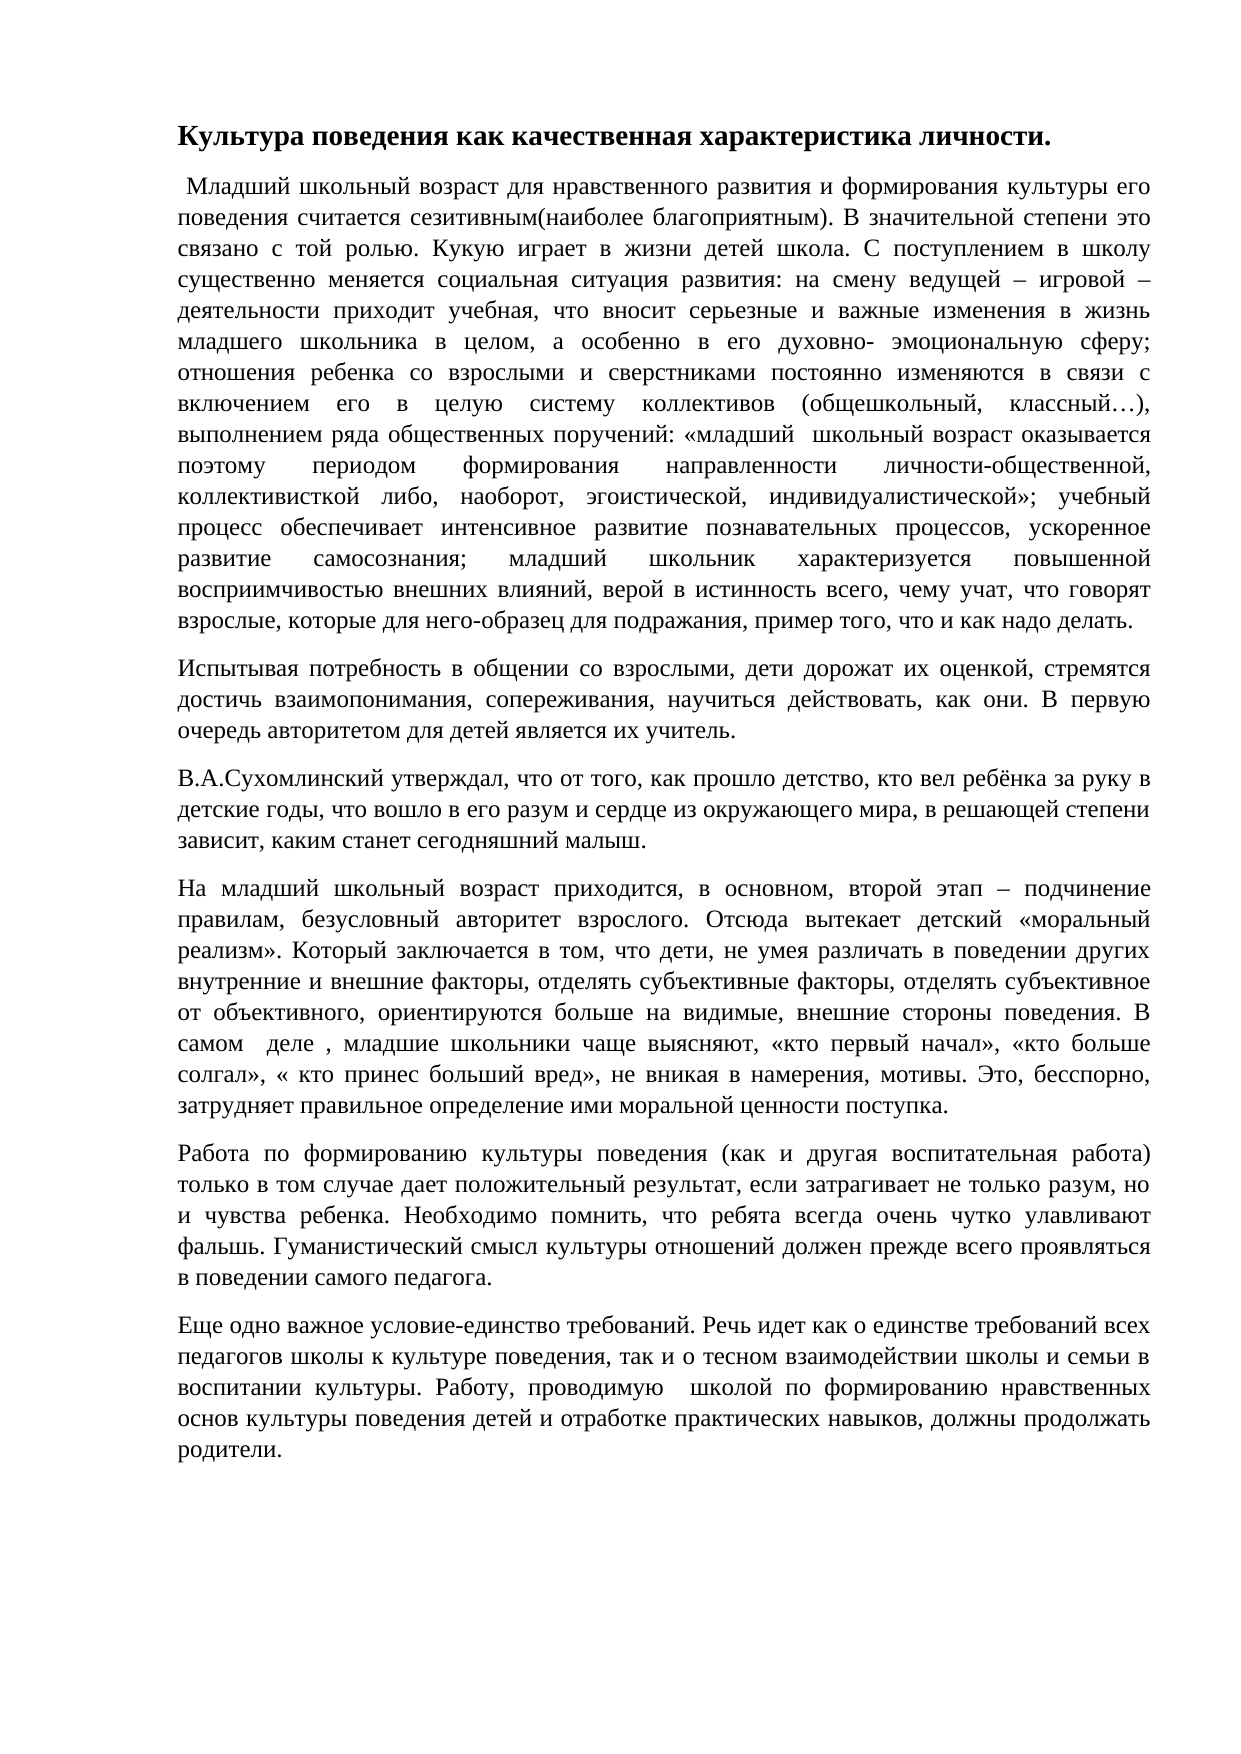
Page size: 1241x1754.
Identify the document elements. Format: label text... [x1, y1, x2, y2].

text На младший школьный возраст приходится, в основном, второй этап – подчинение правилам, безусловный авторитет взрослого. Отсюда вытекает детский «моральный реализм». Который заключается в том, что дети, не умея различать в поведении других внутренние и внешние факторы, отделять субъективные факторы, отделять субъективное от объективного, ориентируются больше на видимые, внешние стороны поведения. В самом деле , младшие школьники чаще выясняют, «кто первый начал», «кто больше солгал», « кто принес больший вред», не вникая в намерения, мотивы. Это, бесспорно, затрудняет правильное определение ими моральной ценности поступка. [177, 873, 1152, 1119]
text Культура поведения как качественная характеристика личности. [177, 118, 1152, 152]
text Еще одно важное условие-единство требований. Речь идет как о единстве требований всех педагогов школы к культуре поведения, так и о тесном взаимодействии школы и семьи в воспитании культуры. Работу, проводимую школой по формированию нравственных основ культуры поведения детей и отработке практических навыков, должны продолжать родители. [177, 1310, 1152, 1463]
text Младший школьный возраст для нравственного развития и формирования культуры его поведения считается сезитивным(наиболее благоприятным). В значительной степени это связано с той ролью. Кукую играет в жизни детей школа. С поступлением в школу существенно меняется социальная ситуация развития: на смену ведущей – игровой –деятельности приходит учебная, что вносит серьезные и важные изменения в жизнь младшего школьника в целом, а особенно в его духовно- эмоциональную сферу; отношения ребенка со взрослыми и сверстниками постоянно изменяются в связи с включением его в целую систему коллективов (общешкольный, классный…), выполнением ряда общественных поручений: «младший школьный возраст оказывается поэтому периодом формирования направленности личности-общественной, коллективисткой либо, наоборот, эгоистической, индивидуалистической»; учебный процесс обеспечивает интенсивное развитие познавательных процессов, ускоренное развитие самосознания; младший школьник характеризуется повышенной восприимчивостью внешних влияний, верой в истинность всего, чему учат, что говорят взрослые, которые для него-образец для подражания, пример того, что и как надо делать. [177, 171, 1152, 634]
text Работа по формированию культуры поведения (как и другая воспитательная работа) только в том случае дает положительный результат, если затрагивает не только разум, но и чувства ребенка. Необходимо помнить, что ребята всегда очень чутко улавливают фальшь. Гуманистический смысл культуры отношений должен прежде всего проявляться в поведении самого педагога. [177, 1138, 1152, 1291]
text В.А.Сухомлинский утверждал, что от того, как прошло детство, кто вел ребёнка за руку в детские годы, что вошло в его разум и сердце из окружающего мира, в решающей степени зависит, каким станет сегодняшний малыш. [177, 763, 1152, 854]
text Испытывая потребность в общении со взрослыми, дети дорожат их оценкой, стремятся достичь взаимопонимания, сопереживания, научиться действовать, как они. В первую очередь авторитетом для детей является их учитель. [177, 653, 1152, 744]
